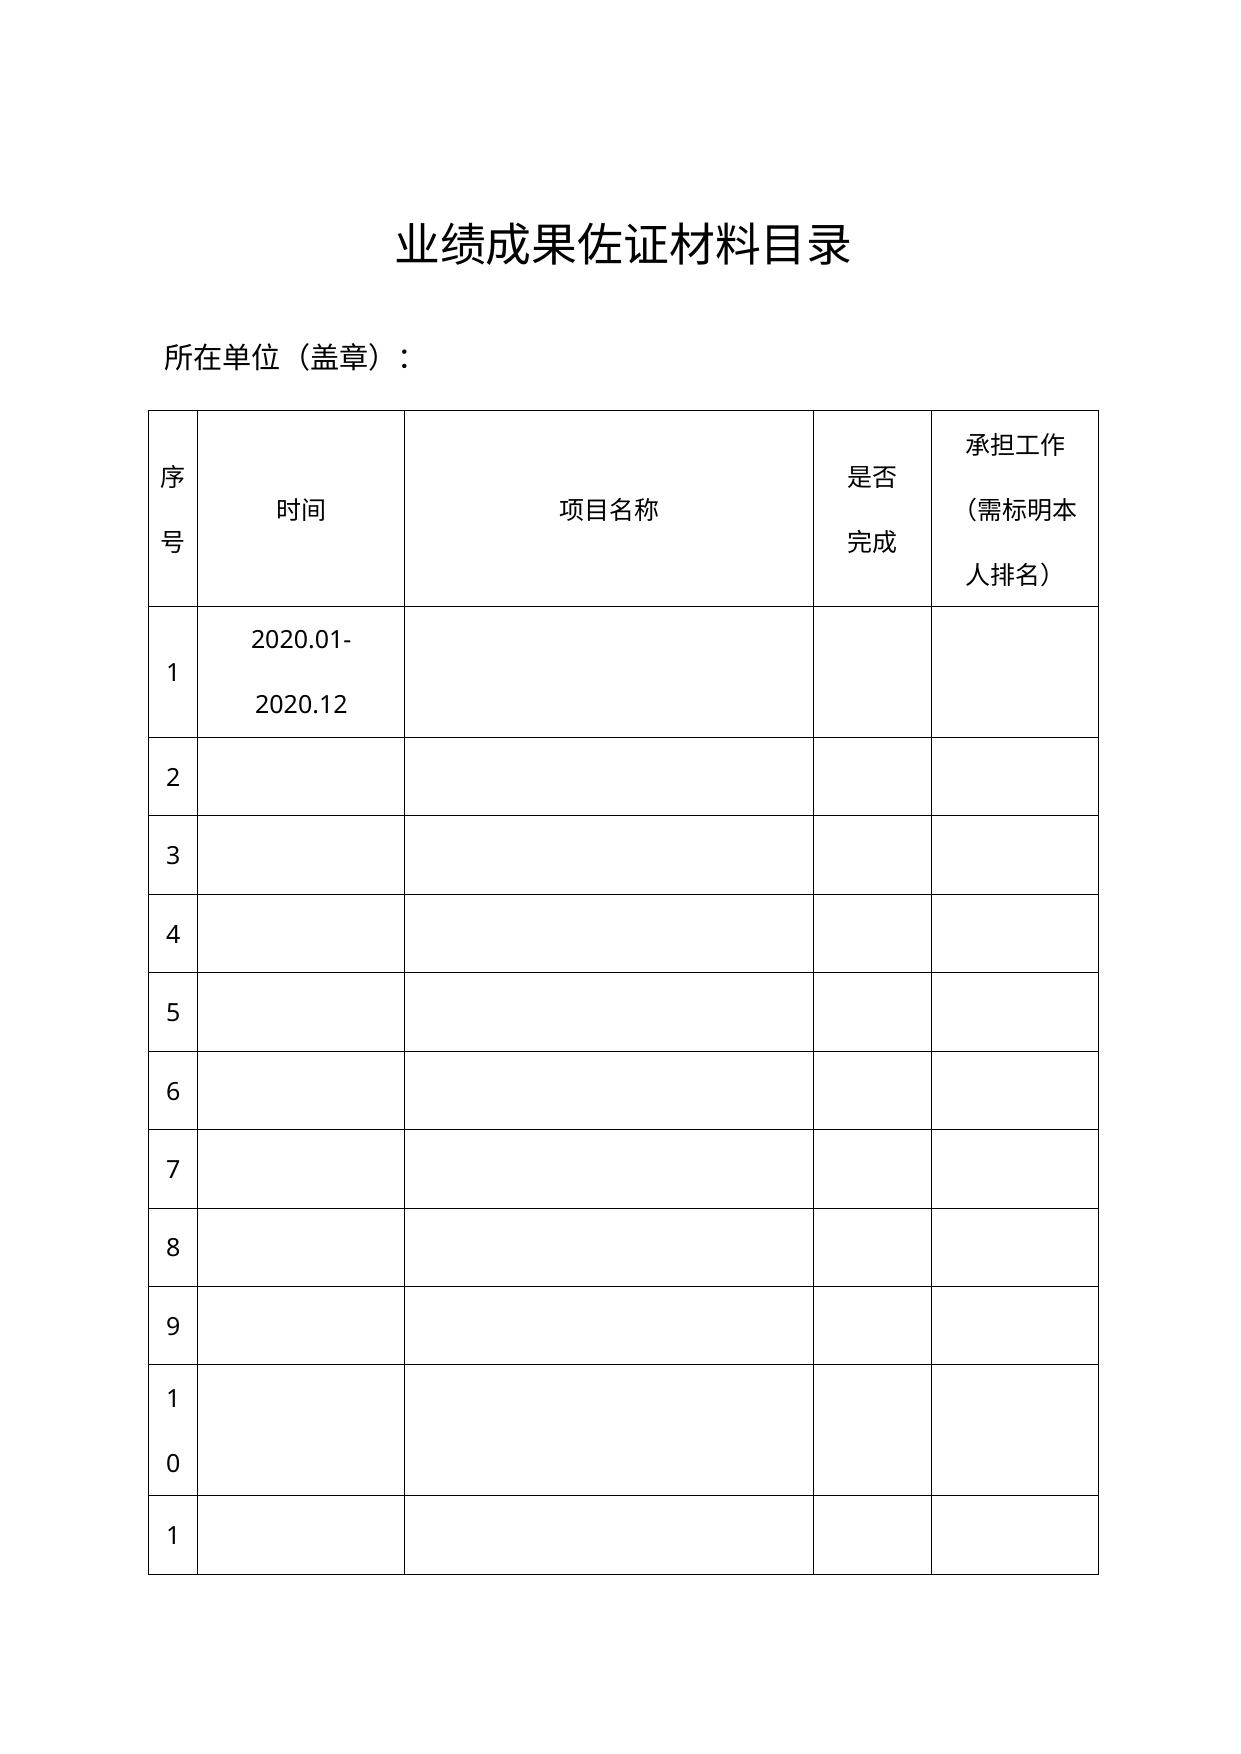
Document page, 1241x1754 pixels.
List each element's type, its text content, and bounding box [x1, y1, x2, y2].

table_header 序号 [149, 411, 197, 606]
table_cell [932, 1130, 1098, 1207]
table_cell 4 [149, 895, 197, 972]
table_cell [814, 895, 931, 972]
table_cell [814, 1130, 931, 1207]
table_cell [814, 738, 931, 815]
table_cell [932, 816, 1098, 894]
table_cell [198, 973, 404, 1051]
table_cell 6 [149, 1052, 197, 1129]
table_cell [198, 1365, 404, 1495]
table_cell [198, 738, 404, 815]
table_cell [405, 1496, 813, 1574]
table_cell [814, 973, 931, 1051]
table_header 承担工作（需标明本人排名） [932, 411, 1098, 606]
table_cell 10 [149, 1365, 197, 1495]
table_cell [932, 973, 1098, 1051]
table_cell [932, 1052, 1098, 1129]
table_cell [405, 607, 813, 737]
table_cell [932, 607, 1098, 737]
table_cell [932, 1496, 1098, 1574]
table_cell [932, 1365, 1098, 1495]
table_cell [932, 738, 1098, 815]
table_cell [405, 973, 813, 1051]
table_cell [405, 1209, 813, 1286]
table_cell 7 [149, 1130, 197, 1207]
table_cell [932, 1209, 1098, 1286]
table_cell [814, 1365, 931, 1495]
text 所在单位（盖章）： [164, 323, 1082, 388]
table_header 项目名称 [405, 411, 813, 606]
table_cell [814, 1496, 931, 1574]
table_cell [814, 1052, 931, 1129]
table_cell [198, 1496, 404, 1574]
table_cell [198, 1052, 404, 1129]
table_cell 2020.01-2020.12 [198, 607, 404, 737]
table_cell 8 [149, 1209, 197, 1286]
table_cell 2 [149, 738, 197, 815]
table_cell [405, 1365, 813, 1495]
table_cell [814, 607, 931, 737]
table_cell 11 [149, 1496, 197, 1574]
table_cell [814, 1209, 931, 1286]
table_cell 9 [149, 1287, 197, 1364]
table_header 时间 [198, 411, 404, 606]
table_cell 5 [149, 973, 197, 1051]
table_cell [198, 895, 404, 972]
table_cell [198, 1130, 404, 1207]
table_cell [405, 895, 813, 972]
table_cell [405, 1130, 813, 1207]
table_cell [405, 1287, 813, 1364]
table_cell [932, 895, 1098, 972]
table_cell [198, 816, 404, 894]
text 业绩成果佐证材料目录 [164, 193, 1082, 290]
table_cell [405, 1052, 813, 1129]
table_header 是否 完成 [814, 411, 931, 606]
table_cell [814, 816, 931, 894]
table_cell 1 [149, 607, 197, 737]
table_cell [198, 1287, 404, 1364]
table_cell [814, 1287, 931, 1364]
table_cell [198, 1209, 404, 1286]
table_cell [405, 738, 813, 815]
table_cell [405, 816, 813, 894]
table_cell [932, 1287, 1098, 1364]
table_cell 3 [149, 816, 197, 894]
